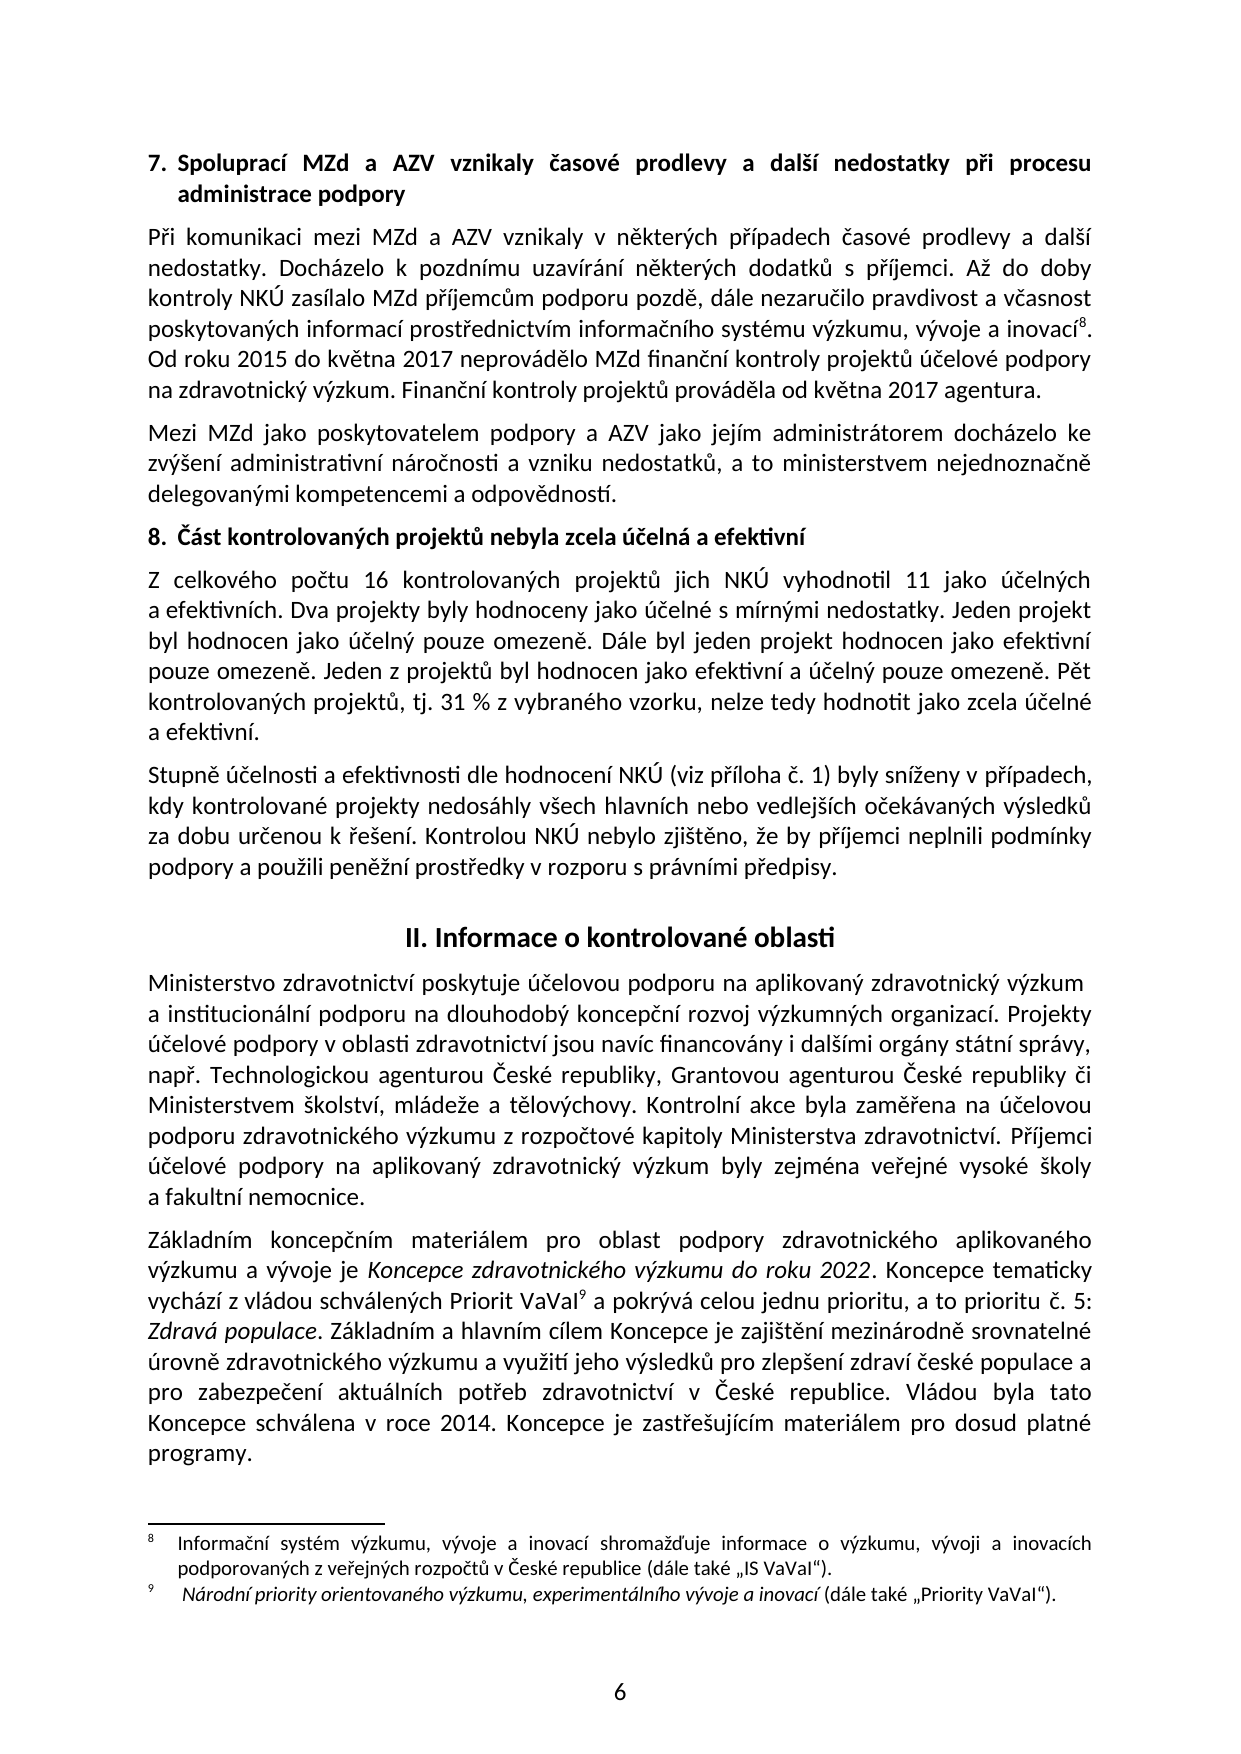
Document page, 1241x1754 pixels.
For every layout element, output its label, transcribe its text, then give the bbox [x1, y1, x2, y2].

text Z celkového počtu 16 kontrolovaných projektů jich NKÚ vyhodnotil 11 jako účelných a efektivních. Dva projekty byly hodnoceny jako účelné s mírnými nedostatky. Jeden projekt byl hodnocen jako účelný pouze omezeně. Dále byl jeden projekt hodnocen jako efektivní pouze omezeně. Jeden z projektů byl hodnocen jako efektivní a účelný pouze omezeně. Pět kontrolovaných projektů, tj. 31 % z vybraného vzorku, nelze tedy hodnotit jako zcela účelné a efektivní. [148, 564, 1093, 747]
text Mezi MZd jako poskytovatelem podpory a AZV jako jejím administrátorem docházelo ke zvýšení administrativní náročnosti a vzniku nedostatků, a to ministerstvem nejednoznačně delegovanými kompetencemi a odpovědností. [148, 417, 1093, 508]
subtitle II. Informace o kontrolované oblasti [148, 919, 1093, 955]
text Základním koncepčním materiálem pro oblast podpory zdravotnického aplikovaného výzkumu a vývoje je Koncepce zdravotnického výzkumu do roku 2022. Koncepce tematicky vychází z vládou schválených Priorit VaVaI a pokrývá celou jednu prioritu, a to prioritu č. 5: Zdravá populace. Základním a hlavním cílem Koncepce je zajištění mezinárodně srovnatelné úrovně zdravotnického výzkumu a využití jeho výsledků pro zlepšení zdraví české populace a pro zabezpečení aktuálních potřeb zdravotnictví v České republice. Vládou byla tato Koncepce schválena v roce 2014. Koncepce je zastřešujícím materiálem pro dosud platné programy. [148, 1224, 1093, 1468]
list Spoluprací MZd a AZV vznikaly časové prodlevy a další nedostatky při procesu administrace podpory [148, 148, 1093, 209]
text Při komunikaci mezi MZd a AZV vznikaly v některých případech časové prodlevy a další nedostatky. Docházelo k pozdnímu uzavírání některých dodatků s příjemci. Až do doby kontroly NKÚ zasílalo MZd příjemcům podporu pozdě, dále nezaručilo pravdivost a včasnost poskytovaných informací prostřednictvím informačního systému výzkumu, vývoje a inovací. Od roku 2015 do května 2017 neprovádělo MZd finanční kontroly projektů účelové podpory na zdravotnický výzkum. Finanční kontroly projektů prováděla od května 2017 agentura. [148, 221, 1093, 404]
list Část kontrolovaných projektů nebyla zcela účelná a efektivní [148, 521, 1093, 551]
text Ministerstvo zdravotnictví poskytuje účelovou podporu na aplikovaný zdravotnický výzkum a institucionální podporu na dlouhodobý koncepční rozvoj výzkumných organizací. Projekty účelové podpory v oblasti zdravotnictví jsou navíc financovány i dalšími orgány státní správy, např. Technologickou agenturou České republiky, Grantovou agenturou České republiky či Ministerstvem školství, mládeže a tělovýchovy. Kontrolní akce byla zaměřena na účelovou podporu zdravotnického výzkumu z rozpočtové kapitoly Ministerstva zdravotnictví. Příjemci účelové podpory na aplikovaný zdravotnický výzkum byly zejména veřejné vysoké školy a fakultní nemocnice. [148, 967, 1093, 1211]
text Stupně účelnosti a efektivnosti dle hodnocení NKÚ (viz příloha č. 1) byly sníženy v případech, kdy kontrolované projekty nedosáhly všech hlavních nebo vedlejších očekávaných výsledků za dobu určenou k řešení. Kontrolou NKÚ nebylo zjištěno, že by příjemci neplnili podmínky podpory a použili peněžní prostředky v rozporu s právními předpisy. [148, 759, 1093, 882]
